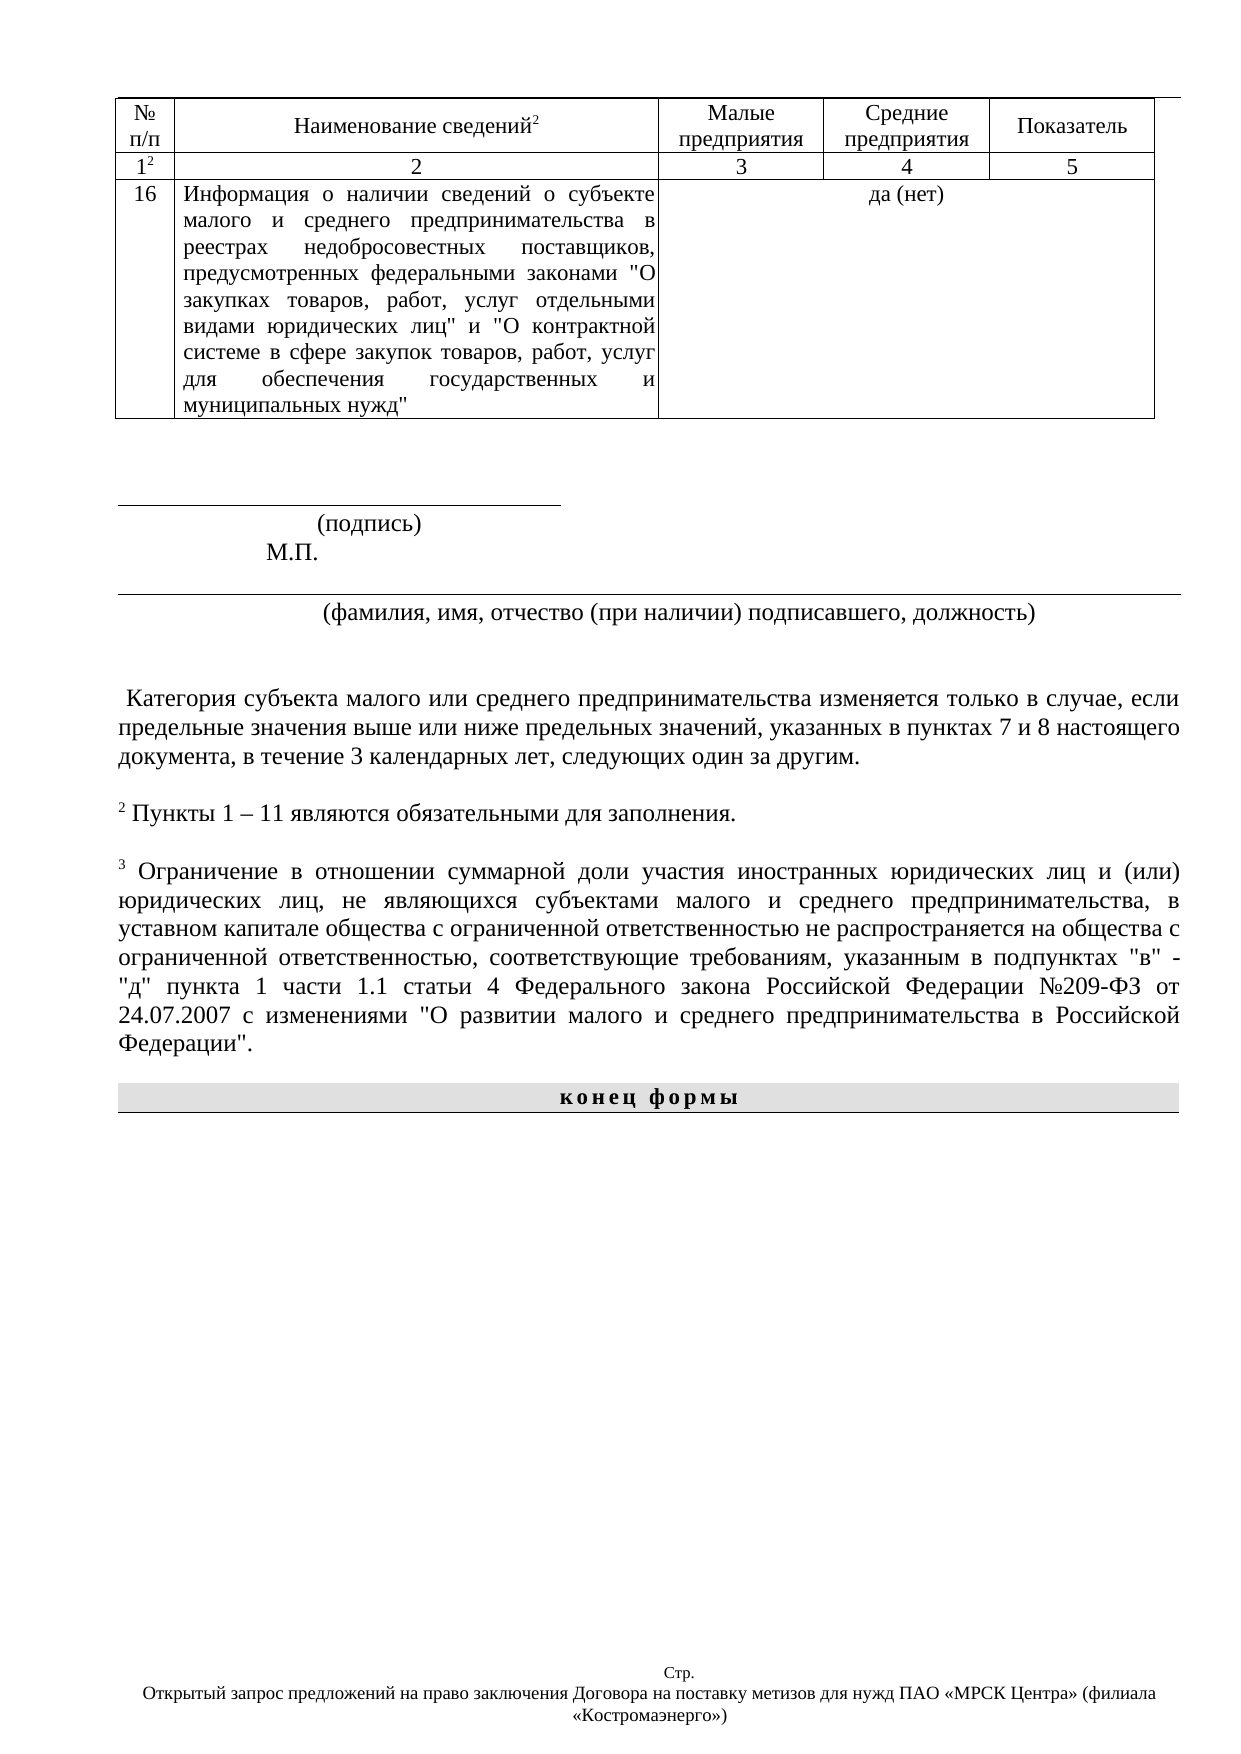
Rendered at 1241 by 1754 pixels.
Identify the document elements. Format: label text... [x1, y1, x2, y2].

table_cell 3 [659, 153, 823, 179]
text (фамилия, имя, отчество (при наличии) подписавшего, должность) [118, 595, 1181, 626]
table_cell 4 [824, 153, 989, 179]
table_cell 5 [990, 153, 1154, 179]
table_cell да (нет) [659, 180, 1154, 417]
table_cell 2 [175, 153, 658, 179]
text 3 Ограничение в отношении суммарной доли участия иностранных юридических лиц и (или) юридических лиц, не являющихся субъектами малого и среднего предпринимательства, в уставном капитале общества с ограниченной ответственностью не распространяется на общества с ограниченной ответственностью, соответствующие требованиям, указанным в подпунктах "в" - "д" пункта 1 части 1.1 статьи 4 Федерального закона Российской Федерации №209-ФЗ от 24.07.2007 с изменениями "О развитии малого и среднего предпринимательства в Российской Федерации". [118, 856, 1181, 1057]
text (подпись) [118, 506, 561, 537]
table_header Показатель [990, 99, 1154, 152]
table_header Средние предприятия [824, 99, 989, 152]
text конец формы [118, 1083, 1179, 1112]
table_cell 16 [116, 180, 174, 417]
text М.П. [207, 537, 1181, 565]
table_header Наименование сведений2 [175, 99, 658, 152]
table_header № п/п [116, 99, 174, 152]
table_cell 12 [116, 153, 174, 179]
text 2 Пункты 1 – 11 являются обязательными для заполнения. [118, 798, 1181, 827]
text Категория субъекта малого или среднего предпринимательства изменяется только в случае, если предельные значения выше или ниже предельных значений, указанных в пунктах 7 и 8 настоящего документа, в течение 3 календарных лет, следующих один за другим. [118, 683, 1181, 770]
table_cell Информация о наличии сведений о субъекте малого и среднего предпринимательства в реестрах недобросовестных поставщиков, предусмотренных федеральными законами "О закупках товаров, работ, услуг отдельными видами юридических лиц" и "О контрактной системе в сфере закупок товаров, работ, услуг для обеспечения государственных и муниципальных нужд" [175, 180, 658, 417]
table_header Малые предприятия [659, 99, 823, 152]
